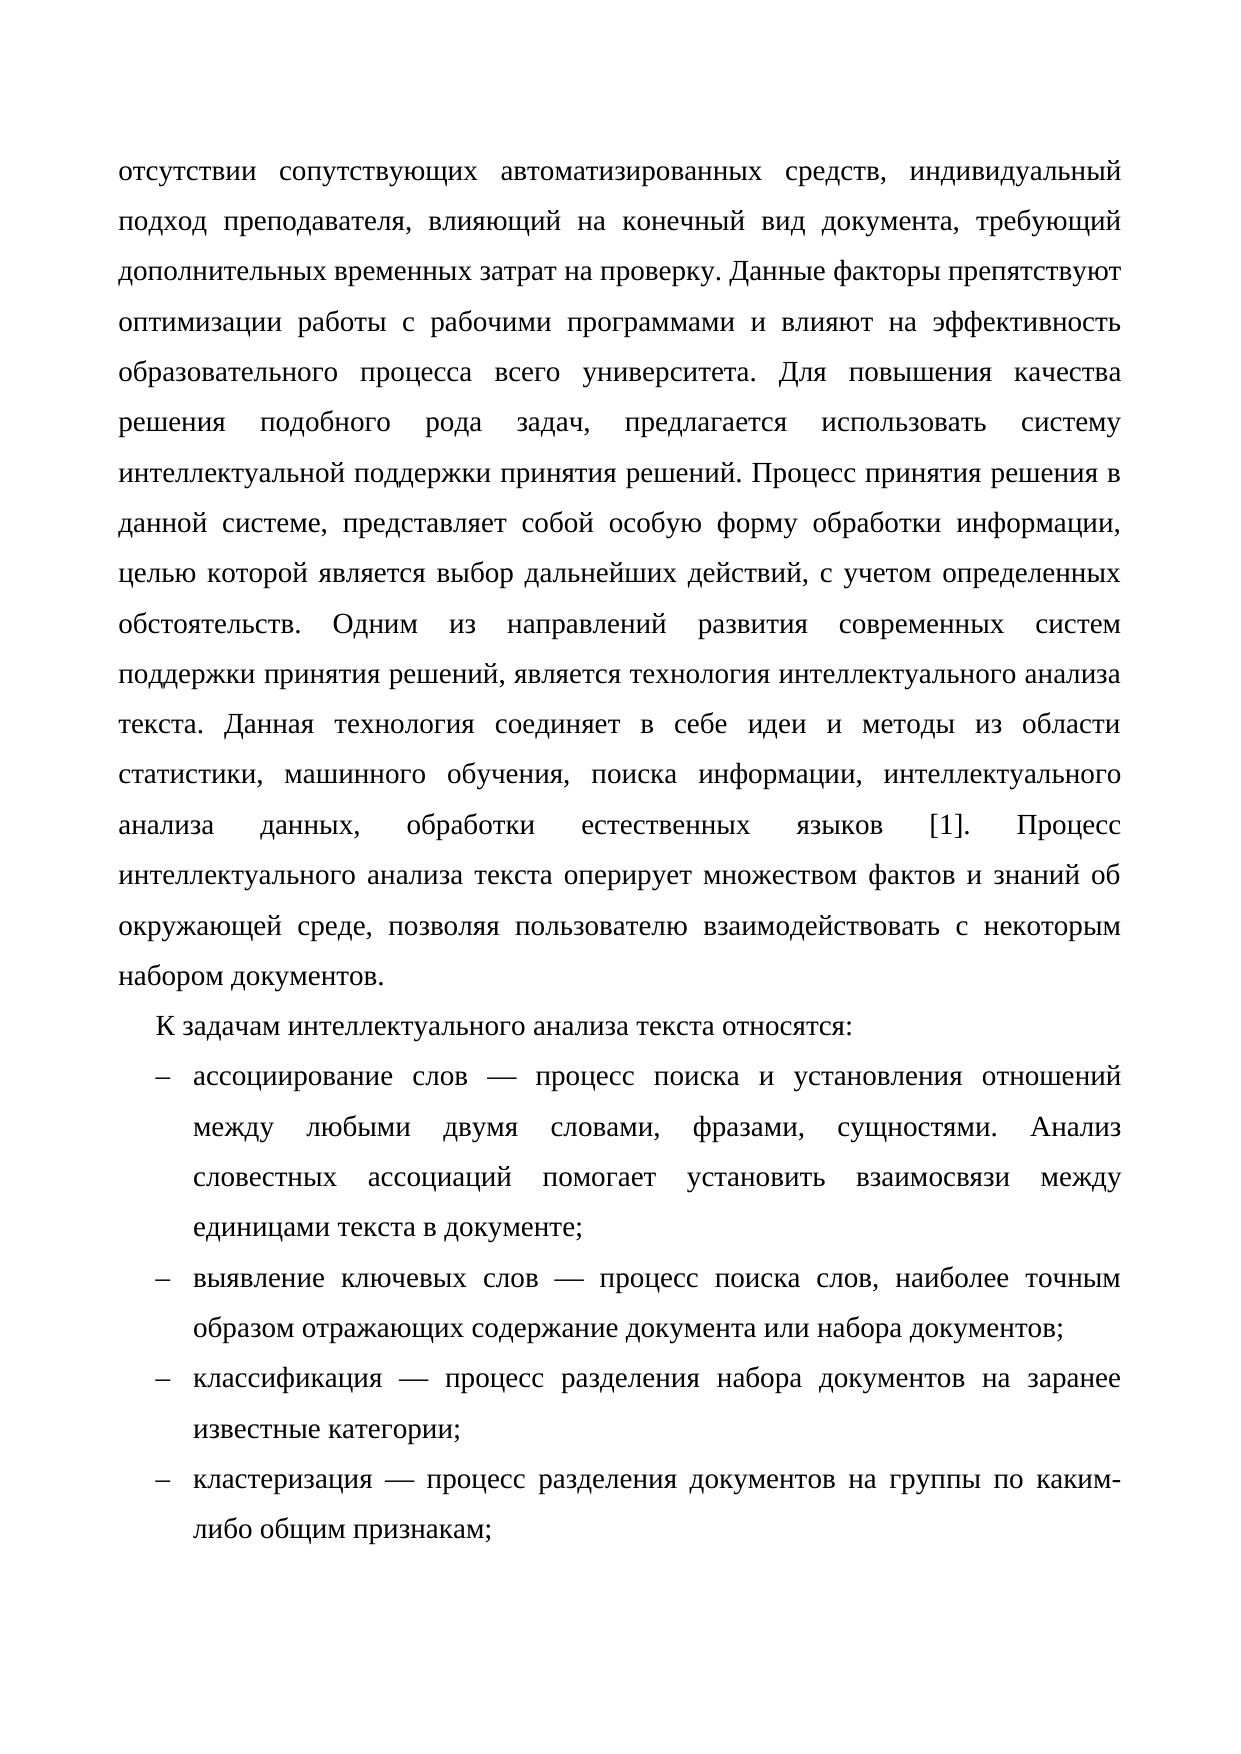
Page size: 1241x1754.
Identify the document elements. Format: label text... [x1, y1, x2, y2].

text К задачам интеллектуального анализа текста относятся: [118, 1008, 1122, 1042]
list ассоциирование слов — процесс поиска и установления отношений между любыми двумя словами, фразами, сущностями. Анализ словестных ассоциаций помогает установить взаимосвязи между единицами текста в документе; [155, 1058, 1122, 1243]
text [118, 153, 1122, 991]
list кластеризация — процесс разделения документов на группы по каким-либо общим признакам; [155, 1461, 1122, 1545]
list классификация — процесс разделения набора документов на заранее известные категории; [155, 1360, 1122, 1444]
list выявление ключевых слов — процесс поиска слов, наиболее точным образом отражающих содержание документа или набора документов; [155, 1260, 1122, 1344]
